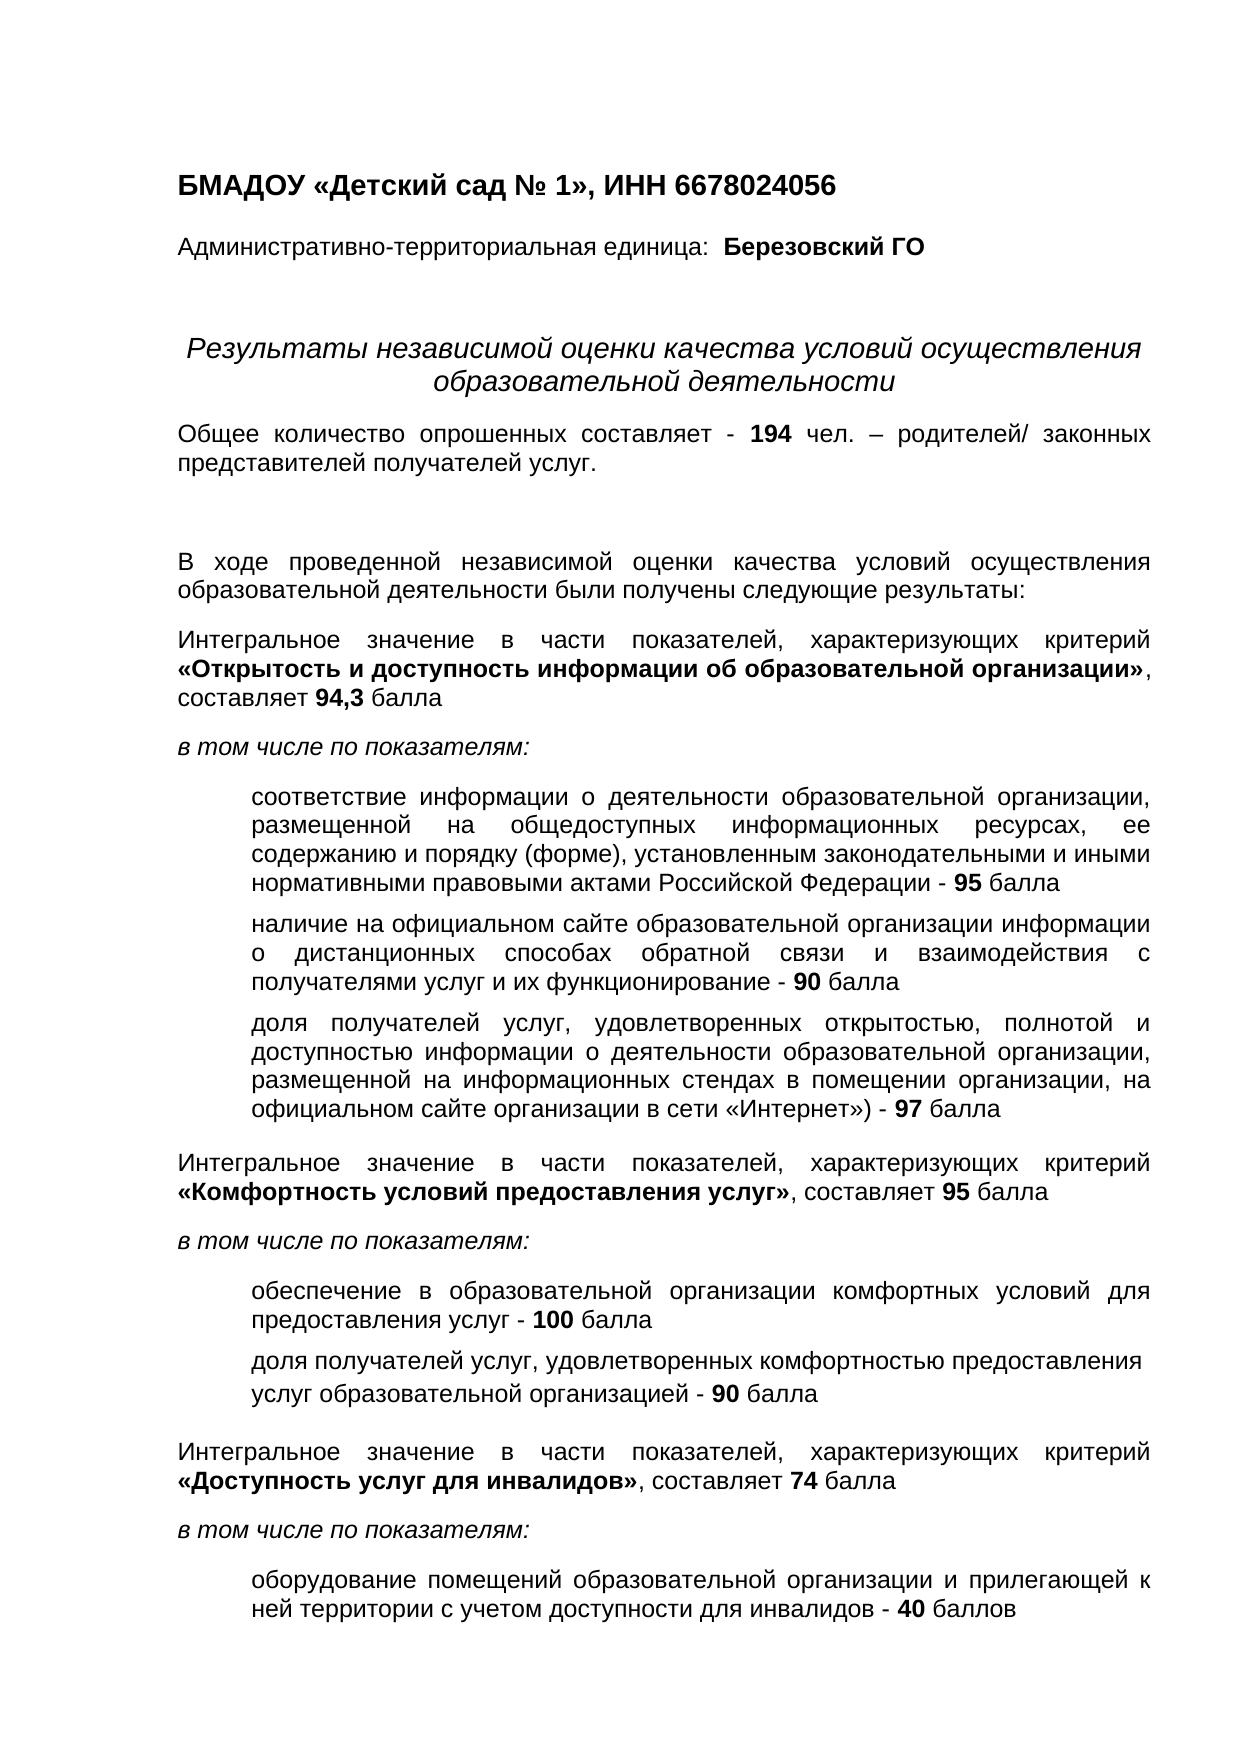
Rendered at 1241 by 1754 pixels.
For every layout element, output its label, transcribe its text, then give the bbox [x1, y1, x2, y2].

text доля получателей услуг, удовлетворенных открытостью, полнотой и доступностью информации о деятельности образовательной организации, размещенной на информационных стендах в помещении организации, на официальном сайте организации в сети «Интернет») - 97 балла [251, 1008, 1152, 1123]
text соответствие информации о деятельности образовательной организации, размещенной на общедоступных информационных ресурсах, ее содержанию и порядку (форме), установленным законодательными и иными нормативными правовыми актами Российской Федерации - 95 балла [251, 782, 1152, 897]
text в том числе по показателям: [177, 1226, 1152, 1255]
text Интегральное значение в части показателей, характеризующих критерий «Доступность услуг для инвалидов», составляет 74 балла [177, 1437, 1152, 1494]
text Результаты независимой оценки качества условий осуществления образовательной деятельности [177, 331, 1152, 398]
text наличие на официальном сайте образовательной организации информации о дистанционных способах обратной связи и взаимодействия с получателями услуг и их функционирование - 90 балла [251, 909, 1152, 995]
text В ходе проведенной независимой оценки качества условий осуществления образовательной деятельности были получены следующие результаты: [177, 547, 1152, 604]
text в том числе по показателям: [177, 1515, 1152, 1544]
text Интегральное значение в части показателей, характеризующих критерий «Комфортность условий предоставления услуг», составляет 95 балла [177, 1148, 1152, 1205]
text Административно-территориальная единица: Березовский ГО [177, 232, 1152, 260]
text оборудование помещений образовательной организации и прилегающей к ней территории с учетом доступности для инвалидов - 40 баллов [251, 1565, 1152, 1622]
text в том числе по показателям: [177, 732, 1152, 761]
text обеспечение в образовательной организации комфортных условий для предоставления услуг - 100 балла [251, 1276, 1152, 1333]
text Общее количество опрошенных составляет - 194 чел. – родителей/ законных представителей получателей услуг. [177, 419, 1152, 476]
text доля получателей услуг, удовлетворенных комфортностью предоставления услуг образовательной организацией - 90 балла [251, 1346, 1152, 1408]
subtitle БМАДОУ «Детский сад № 1», ИНН 6678024056 [177, 168, 1152, 202]
text Интегральное значение в части показателей, характеризующих критерий «Открытость и доступность информации об образовательной организации», составляет 94,3 балла [177, 625, 1152, 711]
